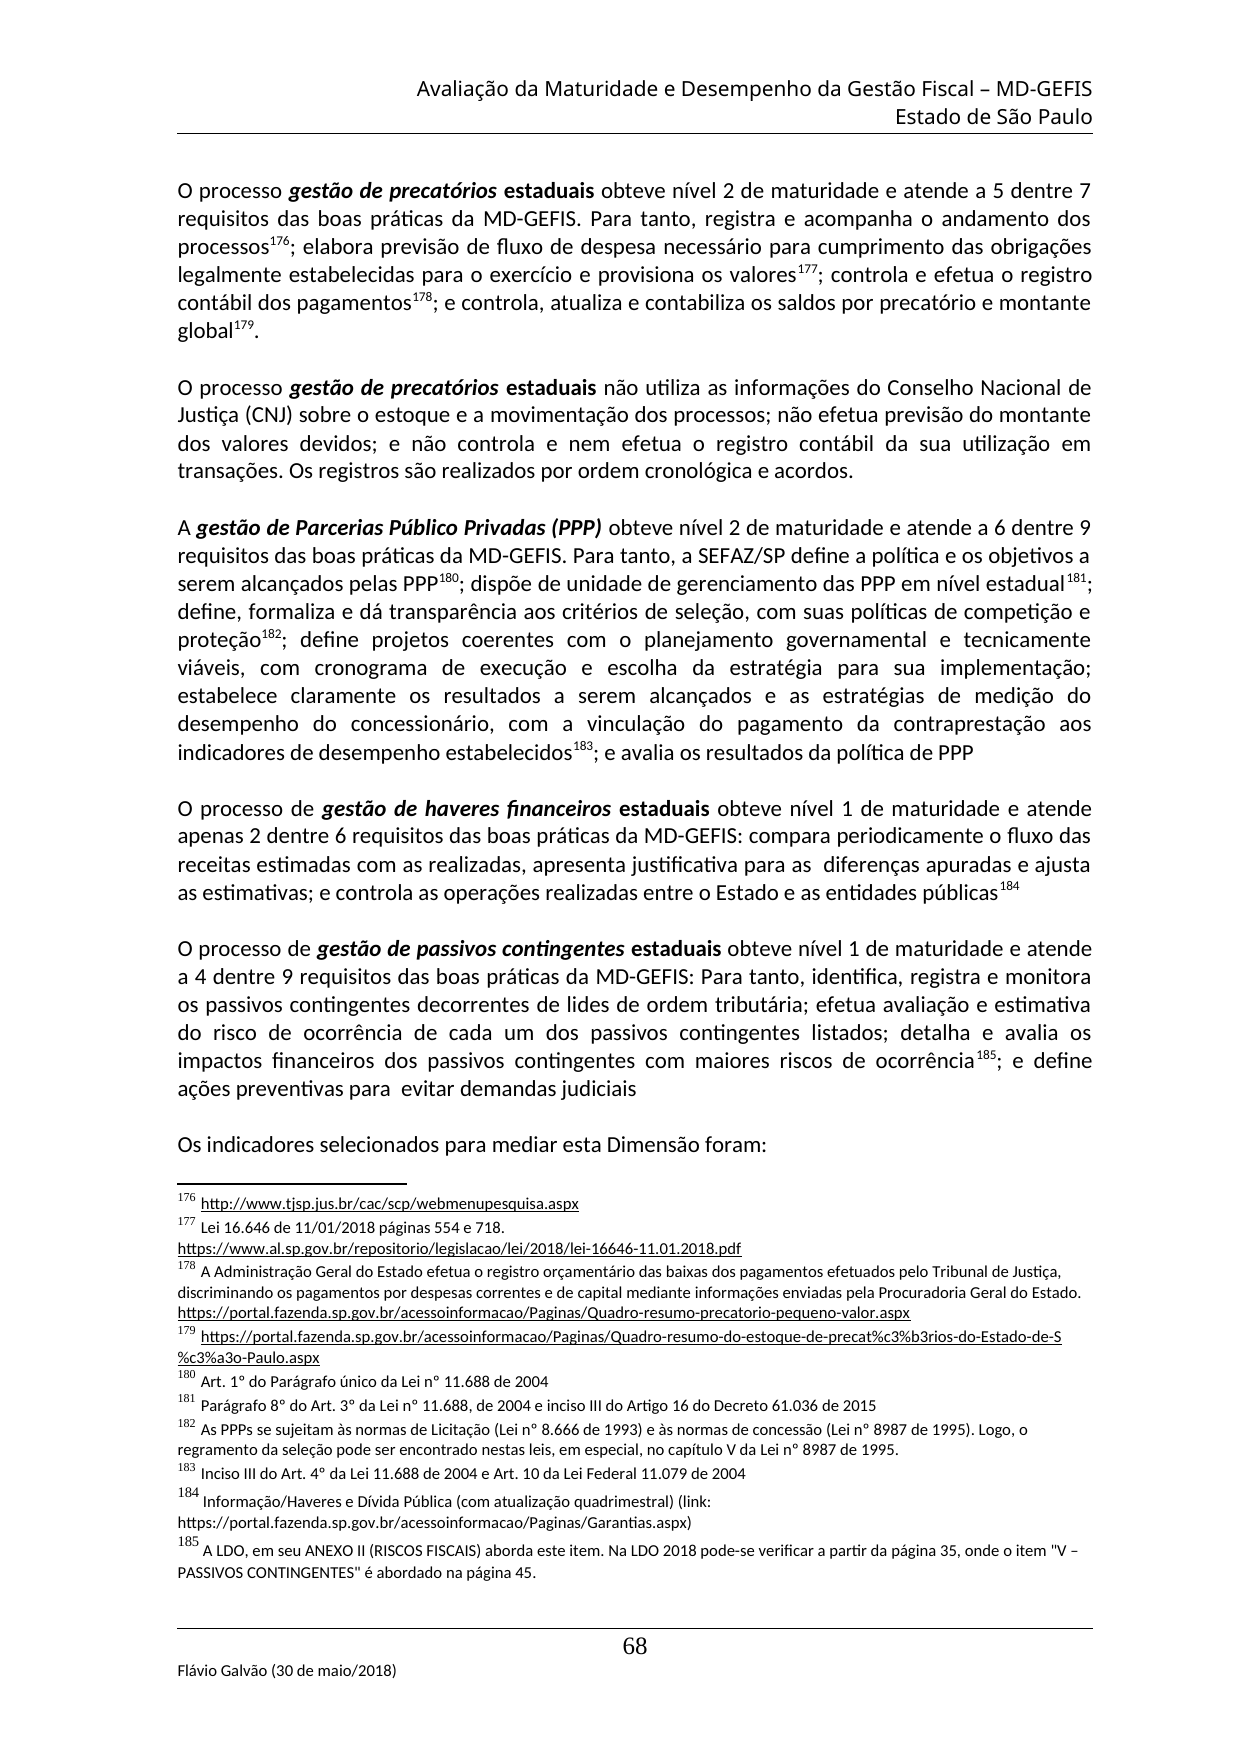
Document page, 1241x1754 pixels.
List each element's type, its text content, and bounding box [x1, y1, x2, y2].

text Os indicadores selecionados para mediar esta Dimensão foram: [177, 1131, 1093, 1159]
text O processo de gestão de passivos contingentes estaduais obteve nível 1 de maturidade e atende a 4 dentre 9 requisitos das boas práticas da MD-GEFIS: Para tanto, identifica, registra e monitora os passivos contingentes decorrentes de lides de ordem tributária; efetua avaliação e estimativa do risco de ocorrência de cada um dos passivos contingentes listados; detalha e avalia os impactos financeiros dos passivos contingentes com maiores riscos de ocorrência; e define ações preventivas para evitar demandas judiciais [177, 934, 1093, 1103]
text O processo gestão de precatórios estaduais não utiliza as informações do Conselho Nacional de Justiça (CNJ) sobre o estoque e a movimentação dos processos; não efetua previsão do montante dos valores devidos; e não controla e nem efetua o registro contábil da sua utilização em transações. Os registros são realizados por ordem cronológica e acordos. [177, 373, 1093, 485]
text O processo gestão de precatórios estaduais obteve nível 2 de maturidade e atende a 5 dentre 7 requisitos das boas práticas da MD-GEFIS. Para tanto, registra e acompanha o andamento dos processos; elabora previsão de fluxo de despesa necessário para cumprimento das obrigações legalmente estabelecidas para o exercício e provisiona os valores; controla e efetua o registro contábil dos pagamentos; e controla, atualiza e contabiliza os saldos por precatório e montante global. [177, 176, 1093, 344]
text O processo de gestão de haveres financeiros estaduais obteve nível 1 de maturidade e atende apenas 2 dentre 6 requisitos das boas práticas da MD-GEFIS: compara periodicamente o fluxo das receitas estimadas com as realizadas, apresenta justificativa para as diferenças apuradas e ajusta as estimativas; e controla as operações realizadas entre o Estado e as entidades públicas [177, 794, 1093, 906]
text A gestão de Parcerias Público Privadas (PPP) obteve nível 2 de maturidade e atende a 6 dentre 9 requisitos das boas práticas da MD-GEFIS. Para tanto, a SEFAZ/SP define a política e os objetivos a serem alcançados pelas PPP; dispõe de unidade de gerenciamento das PPP em nível estadual; define, formaliza e dá transparência aos critérios de seleção, com suas políticas de competição e proteção; define projetos coerentes com o planejamento governamental e tecnicamente viáveis, com cronograma de execução e escolha da estratégia para sua implementação; estabelece claramente os resultados a serem alcançados e as estratégias de medição do desempenho do concessionário, com a vinculação do pagamento da contraprestação aos indicadores de desempenho estabelecidos; e avalia os resultados da política de PPP [177, 513, 1093, 766]
